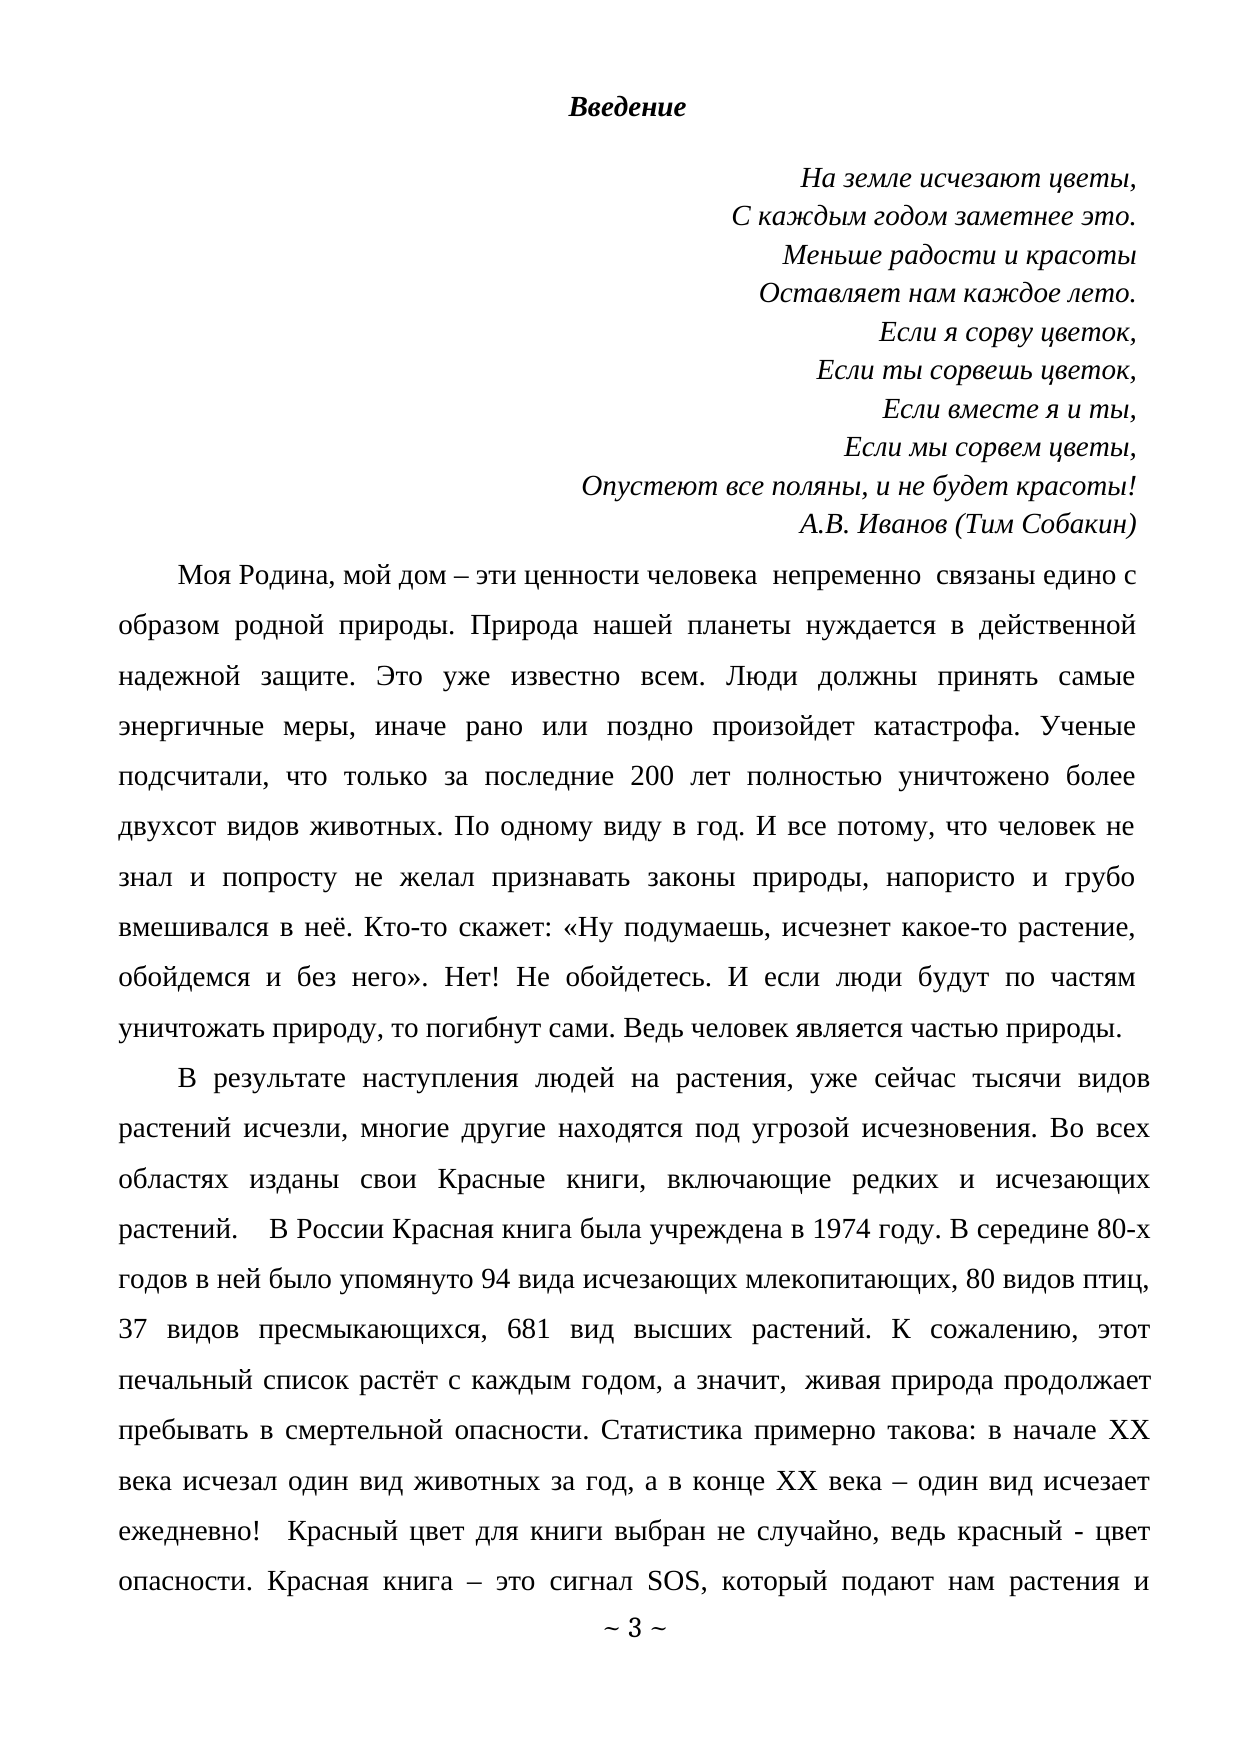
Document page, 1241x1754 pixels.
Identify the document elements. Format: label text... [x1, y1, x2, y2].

list Если вместе я и ты, [118, 391, 1137, 424]
list Моя Родина, мой дом – эти ценности человека непременно связаны едино с образом родной природы. Природа нашей планеты нуждается в действенной надежной защите. Это уже известно всем. Люди должны принять самые энергичные меры, иначе рано или поздно произойдет катастрофа. Ученые подсчитали, что только за последние 200 лет полностью уничтожено более двухсот видов животных. По одному виду в год. И все потому, что человек не знал и попросту не желал признавать законы природы, напористо и грубо вмешивался в неё. Кто-то скажет: «Ну подумаешь, исчезнет какое-то растение, обойдемся и без него». Нет! Не обойдетесь. И если люди будут по частям уничтожать природу, то погибнут сами. Ведь человек является частью природы. [118, 557, 1137, 1043]
text На земле исчезают цветы, [118, 160, 1137, 193]
text Введение [118, 89, 1137, 122]
list Опустеют все поляны, и не будет красоты! [118, 468, 1137, 502]
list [118, 1060, 1152, 1597]
list Если я сорву цветок, [118, 314, 1137, 347]
text Меньше радости и красоты [118, 237, 1137, 270]
text С каждым годом заметнее это. [118, 198, 1137, 232]
list Если мы сорвем цветы, [118, 429, 1137, 463]
text Оставляет нам каждое лето. [118, 275, 1137, 309]
list Если ты сорвешь цветок, [118, 352, 1137, 386]
list А.В. Иванов (Тим Собакин) [118, 507, 1137, 540]
